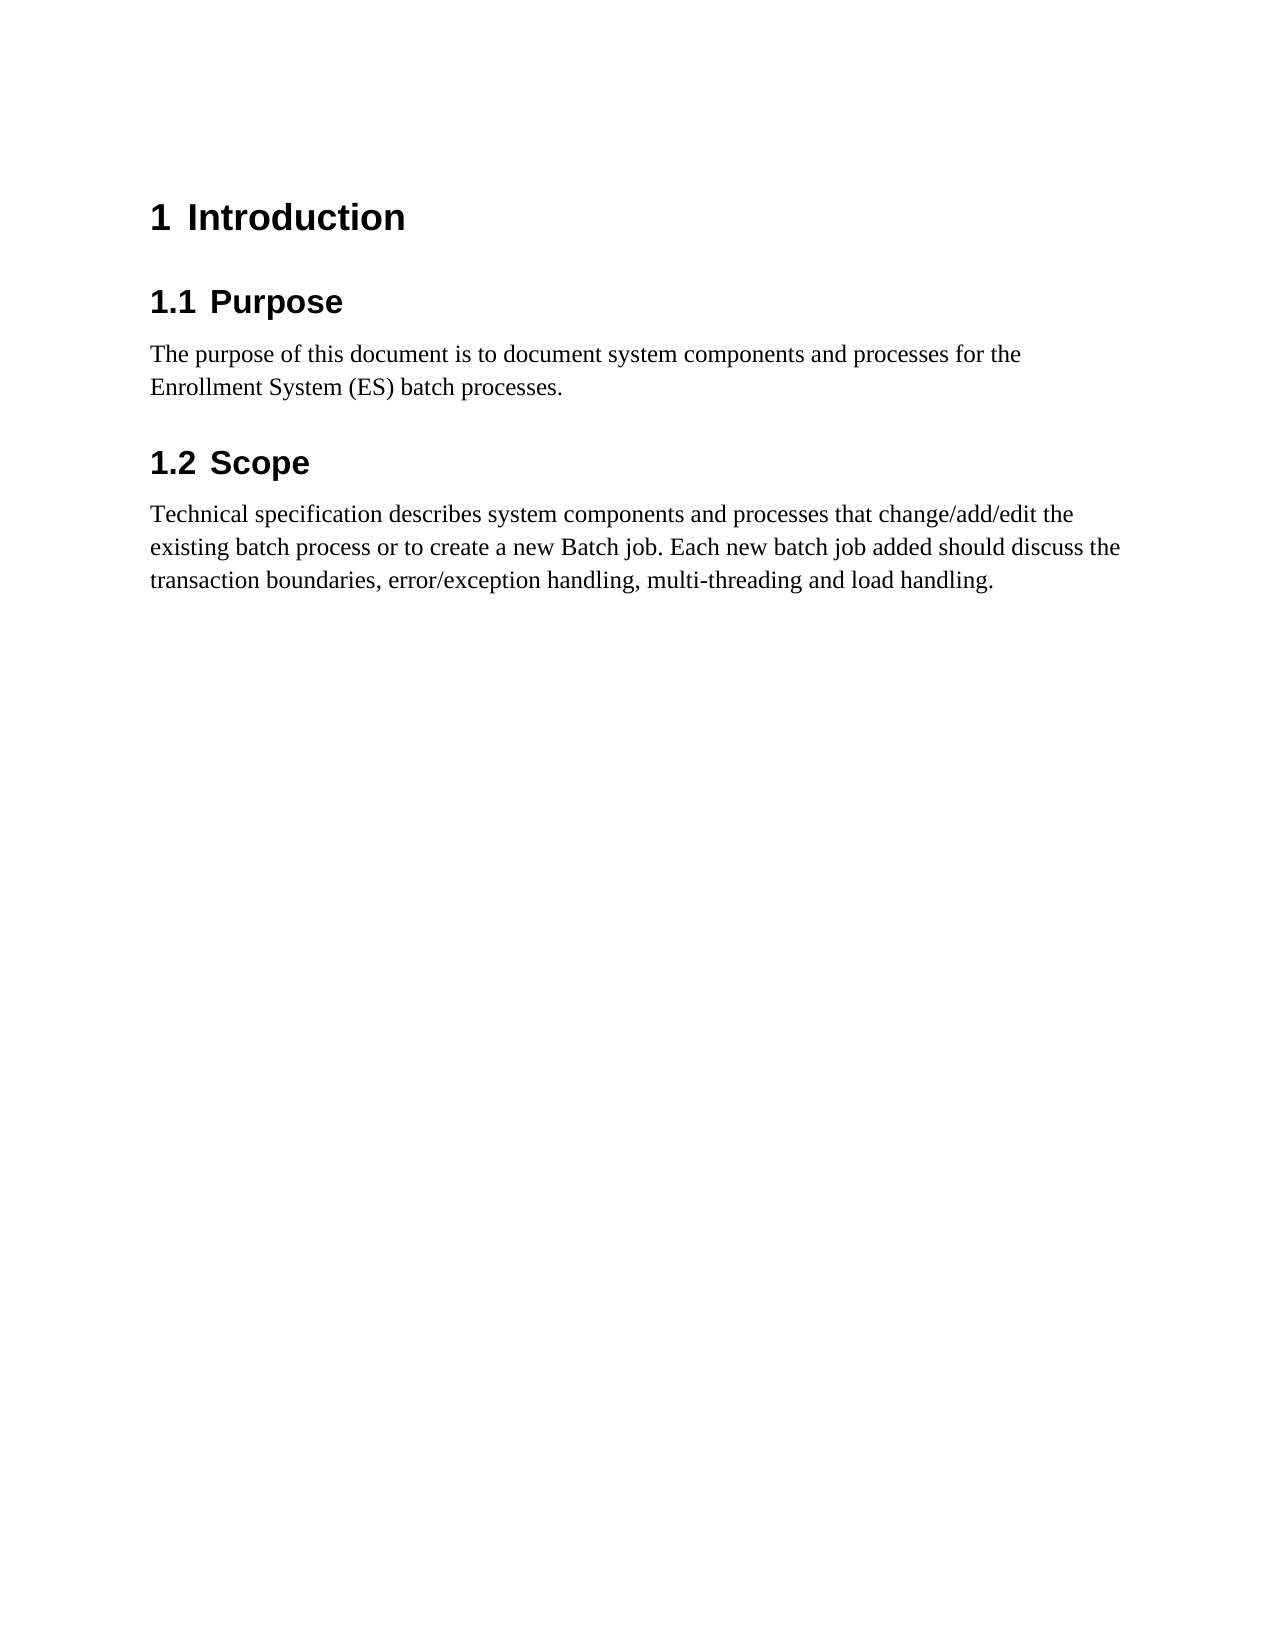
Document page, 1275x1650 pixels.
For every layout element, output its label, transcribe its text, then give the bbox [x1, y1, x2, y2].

subtitle Purpose [150, 283, 1125, 321]
subtitle Introduction [150, 196, 1125, 239]
text Technical specification describes system components and processes that change/add/edit the existing batch process or to create a new Batch job. Each new batch job added should discuss the transaction boundaries, error/exception handling, multi-threading and load handling. [150, 499, 1125, 594]
subtitle Scope [150, 443, 1125, 481]
text The purpose of this document is to document system components and processes for the Enrollment System (ES) batch processes. [150, 339, 1125, 401]
